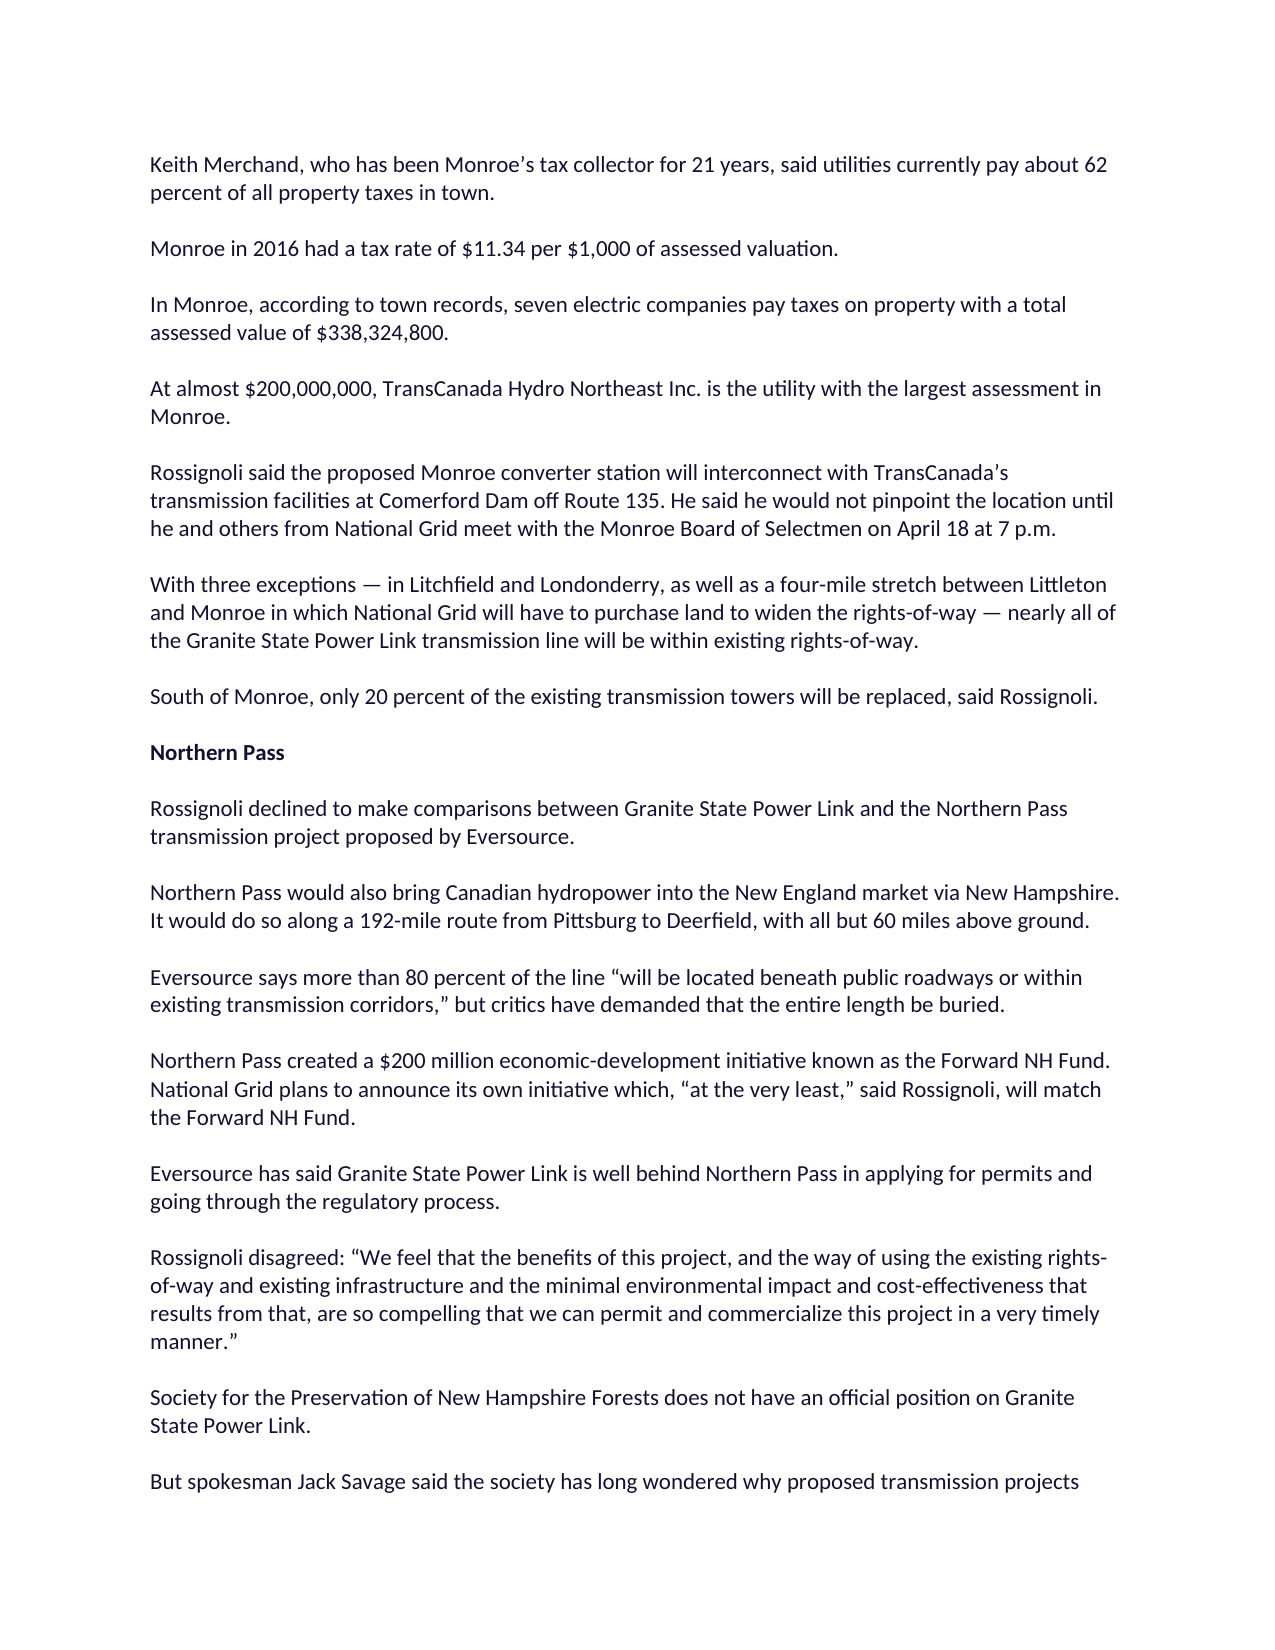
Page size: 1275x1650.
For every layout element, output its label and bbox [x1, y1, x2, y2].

text [150, 150, 1125, 1495]
